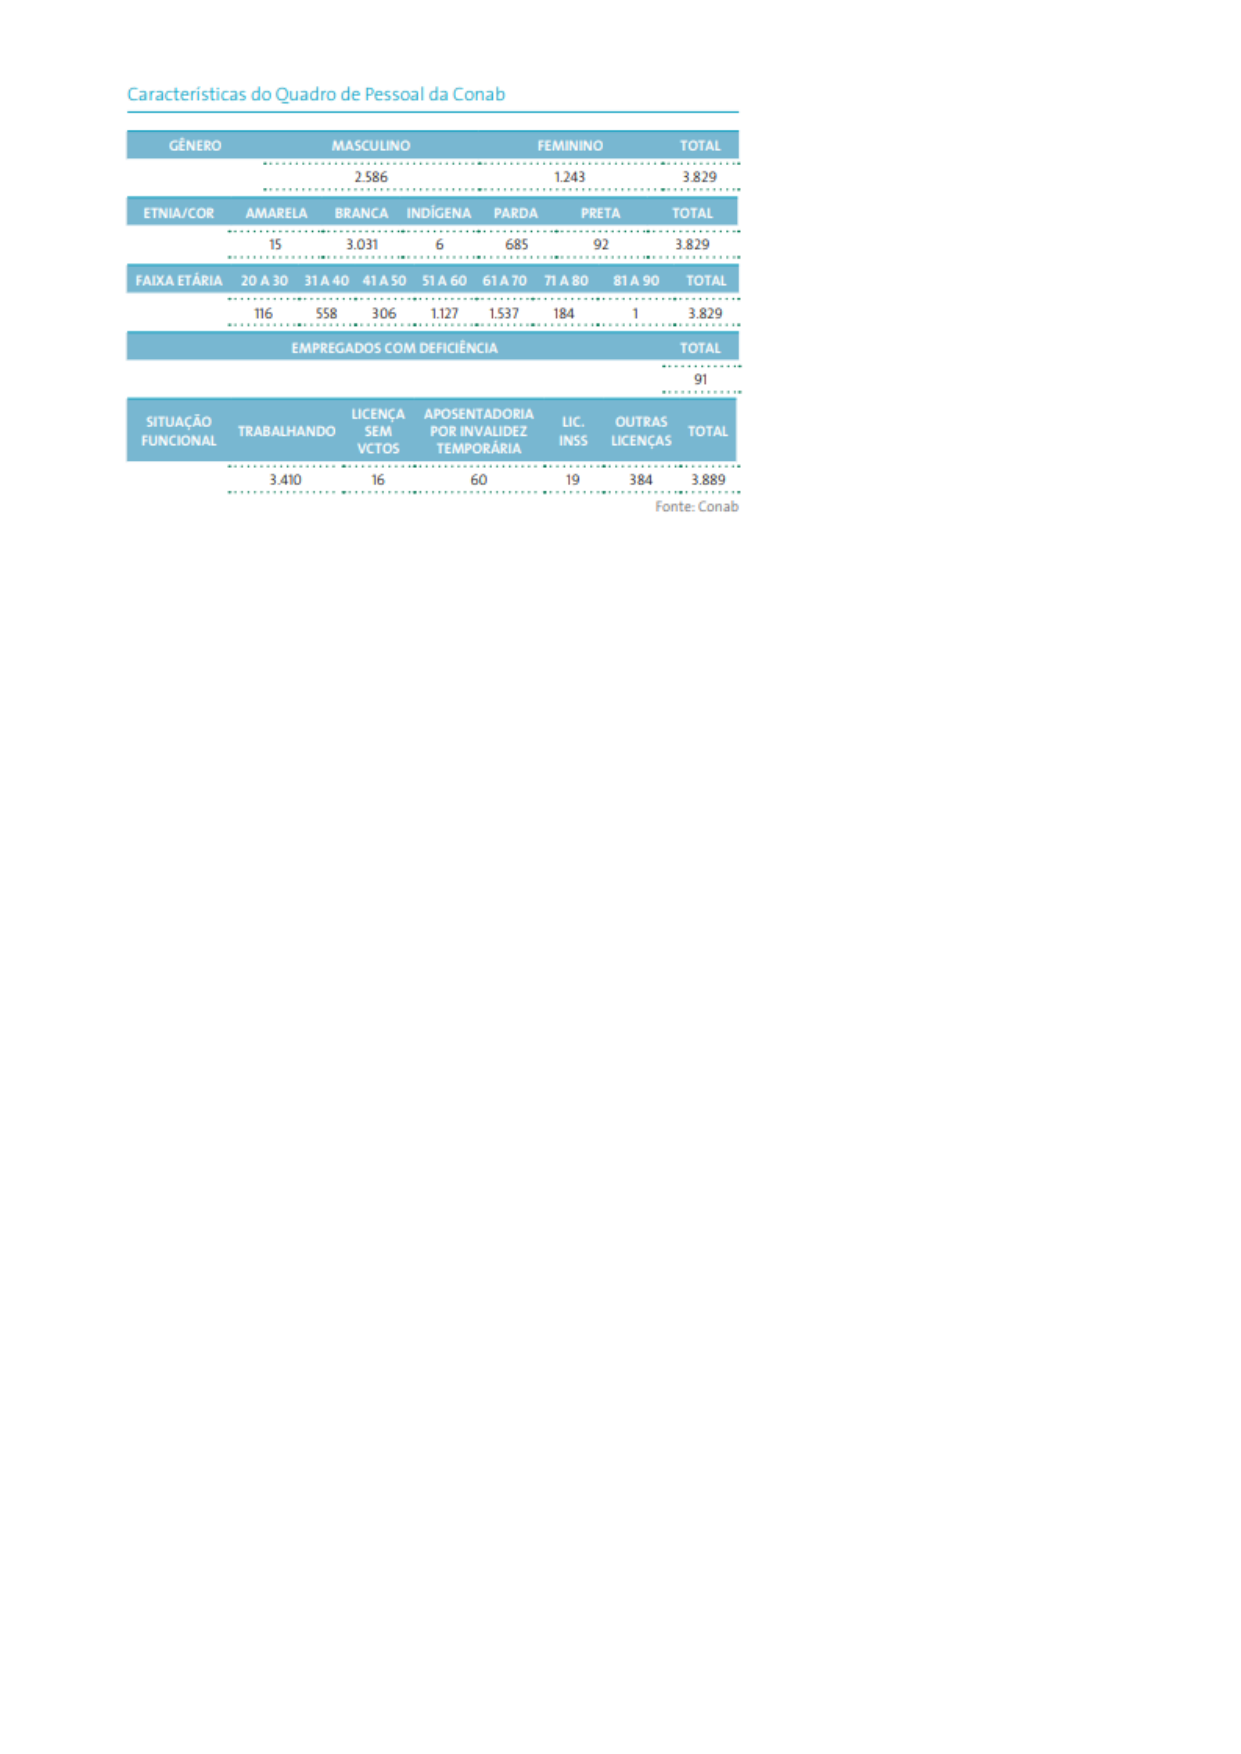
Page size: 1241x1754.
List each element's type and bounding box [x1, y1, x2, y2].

picture [104, 75, 772, 529]
